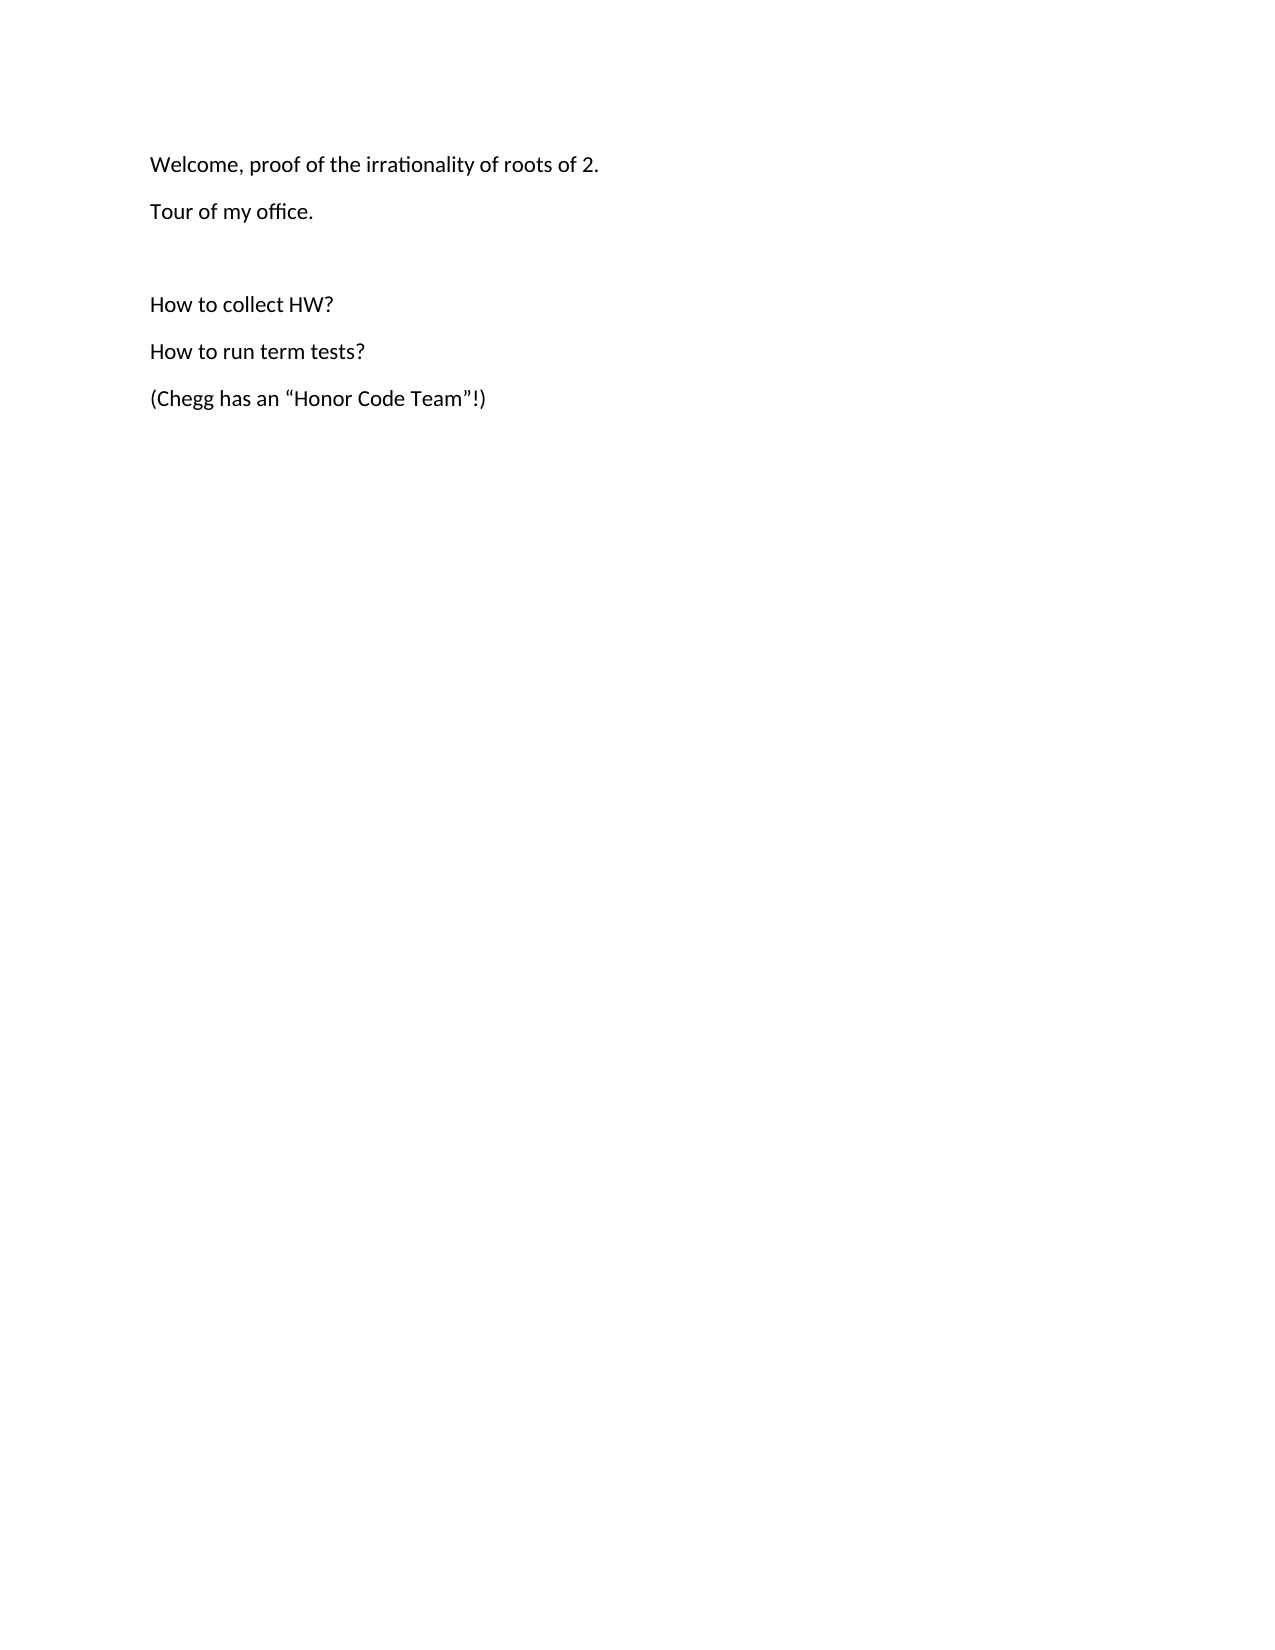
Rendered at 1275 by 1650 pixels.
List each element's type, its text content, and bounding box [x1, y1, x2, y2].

text Welcome, proof of the irrationality of roots of 2. [150, 150, 1125, 178]
text Tour of my office. [150, 197, 1125, 225]
text (Chegg has an “Honor Code Team”!) [150, 384, 1125, 412]
text How to run term tests? [150, 337, 1125, 366]
text How to collect HW? [150, 291, 1125, 319]
